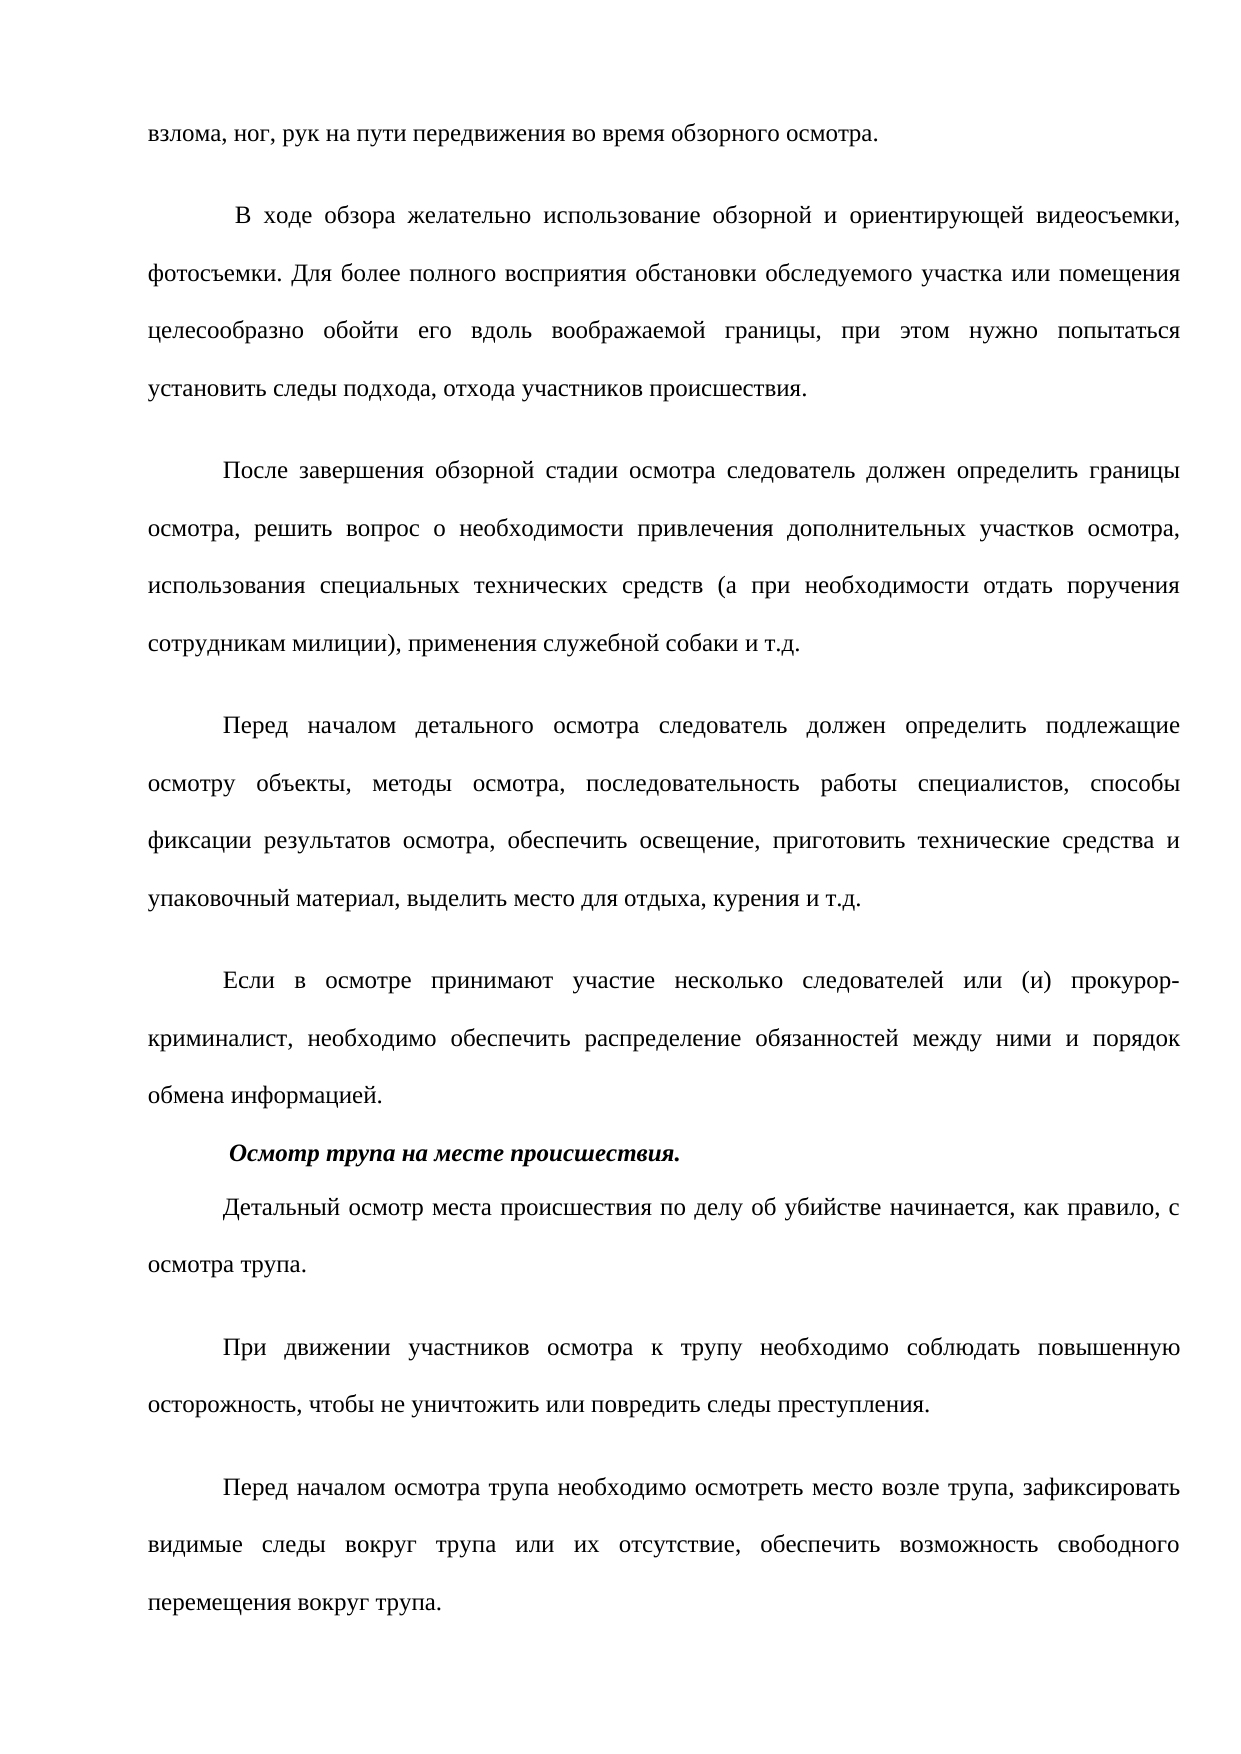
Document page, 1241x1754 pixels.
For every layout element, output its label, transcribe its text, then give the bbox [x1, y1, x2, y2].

text В ходе обзора желательно использование обзорной и ориентирующей видеосъемки, фотосъемки. Для более полного восприятия обстановки обследуемого участка или помещения целесообразно обойти его вдоль воображаемой границы, при этом нужно попытаться установить следы подхода, отхода участников происшествия. [148, 201, 1181, 402]
text После завершения обзорной стадии осмотра следователь должен определить границы осмотра, решить вопрос о необходимости привлечения дополнительных участков осмотра, использования специальных технических средств (а при необходимости отдать поручения сотрудникам милиции), применения служебной собаки и т.д. [148, 456, 1181, 657]
text Осмотр трупа на месте происшествия. [148, 1138, 1181, 1167]
text Перед началом осмотра трупа необходимо осмотреть место возле трупа, зафиксировать видимые следы вокруг трупа или их отсутствие, обеспечить возможность свободного перемещения вокруг трупа. [148, 1472, 1181, 1616]
text Перед началом детального осмотра следователь должен определить подлежащие осмотру объекты, методы осмотра, последовательность работы специалистов, способы фиксации результатов осмотра, обеспечить освещение, приготовить технические средства и упаковочный материал, выделить место для отдыха, курения и т.д. [148, 711, 1181, 912]
text Если в осмотре принимают участие несколько следователей или (и) прокурор-криминалист, необходимо обеспечить распределение обязанностей между ними и порядок обмена информацией. [148, 966, 1181, 1109]
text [148, 118, 1181, 147]
text Детальный осмотр места происшествия по делу об убийстве начинается, как правило, с осмотра трупа. [148, 1192, 1181, 1278]
text При движении участников осмотра к трупу необходимо соблюдать повышенную осторожность, чтобы не уничтожить или повредить следы преступления. [148, 1332, 1181, 1418]
